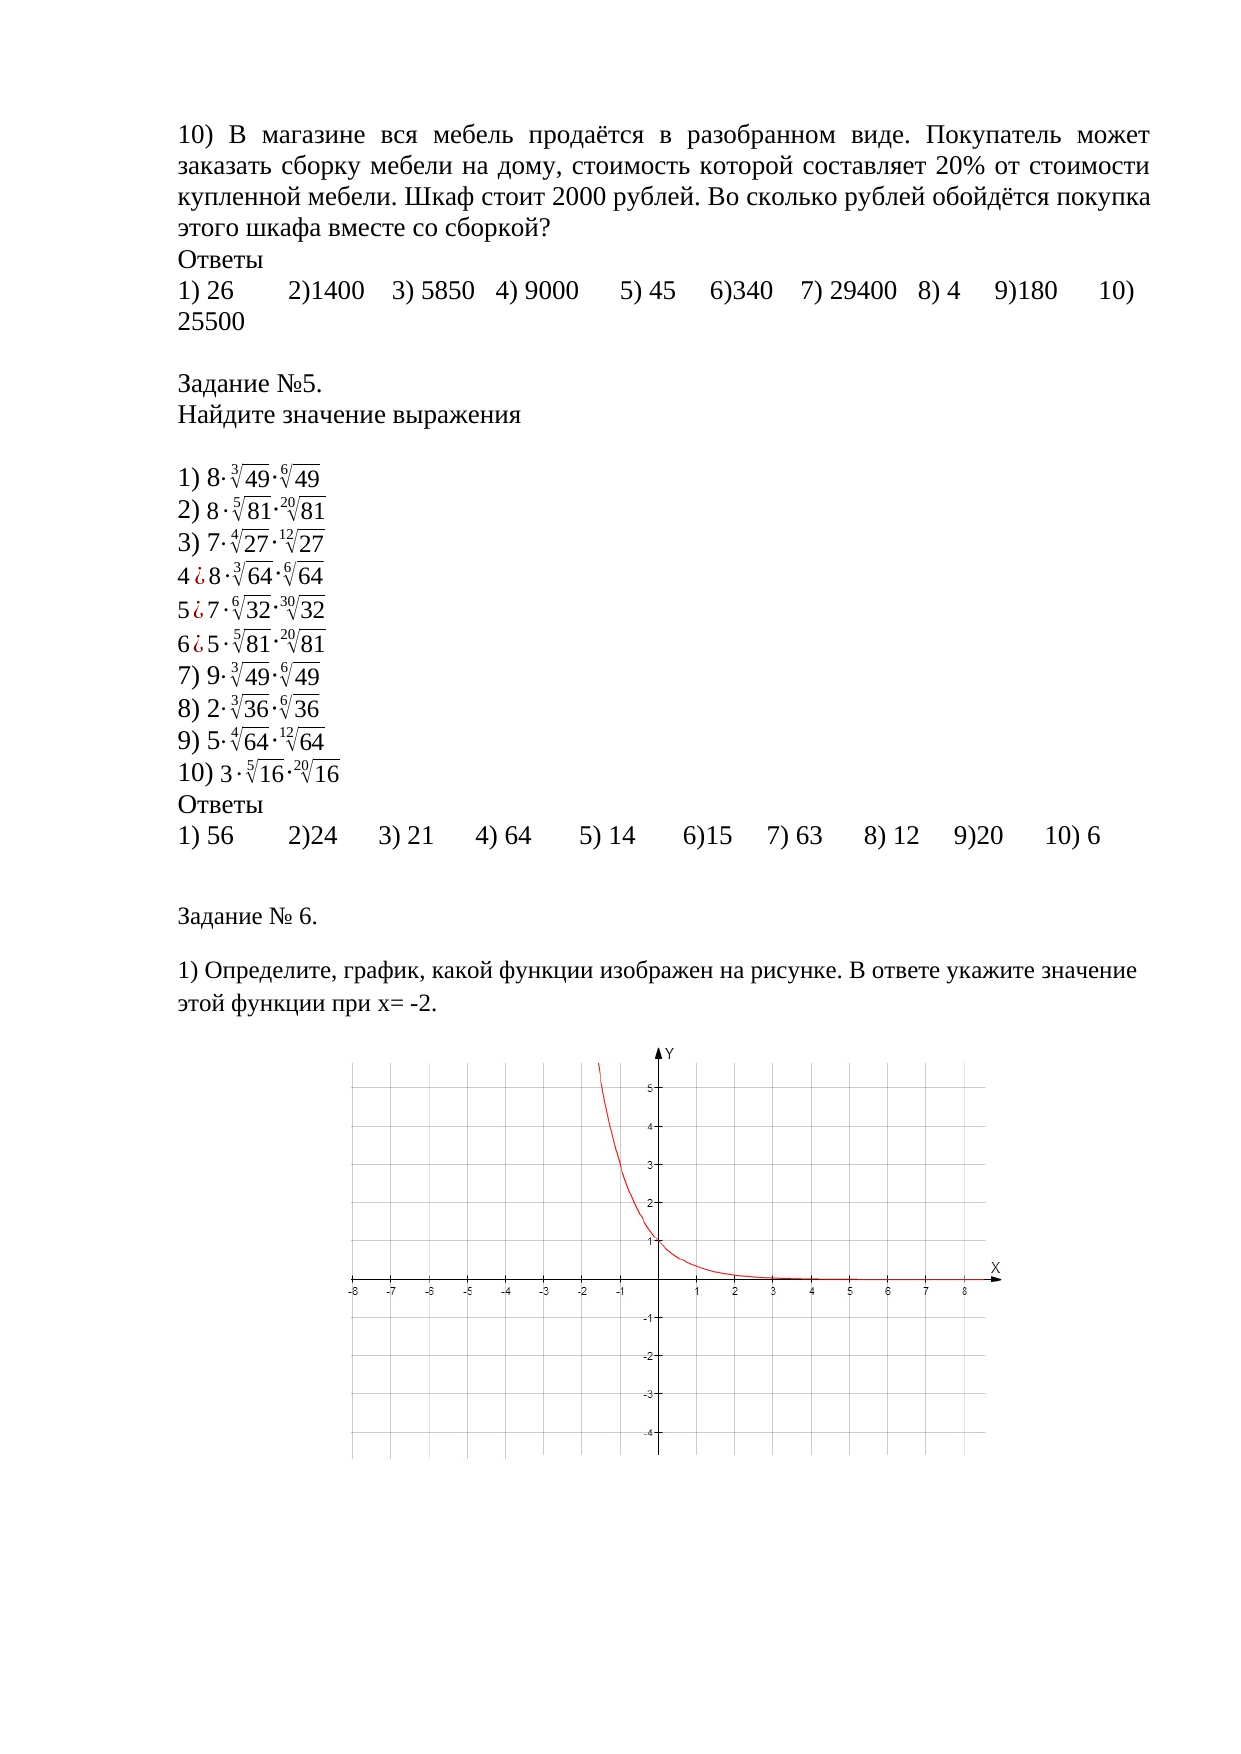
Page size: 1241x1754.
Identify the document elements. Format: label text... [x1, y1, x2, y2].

text 7) 9· [177, 659, 1152, 691]
text Задание №5. [177, 367, 1152, 398]
text 1) 26 2)1400 3) 5850 4) 9000 5) 45 6)340 7) 29400 8) 4 9)180 10) 25500 [177, 274, 1152, 336]
text 2) · [177, 493, 1152, 525]
text 1) 8· [177, 461, 1152, 493]
text Задание № 6. [177, 901, 1152, 930]
text · [177, 591, 1152, 625]
text Ответы [177, 243, 1152, 274]
text 3) 7· [177, 525, 1152, 558]
text Найдите значение выражения [177, 398, 1152, 429]
text · [177, 558, 1152, 591]
text Ответы [177, 788, 1152, 819]
text 9) 5· [177, 723, 1152, 756]
picture [322, 1042, 1007, 1478]
text 10) · [177, 756, 1152, 788]
text · [177, 625, 1152, 659]
text 1) Определите, график, какой функции изображен на рисунке. В ответе укажите значение этой функции при x= -2. [177, 955, 1152, 1017]
text 10) В магазине вся мебель продаётся в разобранном виде. Покупатель может заказать сборку мебели на дому, стоимость которой составляет 20% от стоимости купленной мебели. Шкаф стоит 2000 рублей. Во сколько рублей обойдётся покупка этого шкафа вместе со сборкой? [177, 118, 1152, 243]
text 8) 2· [177, 691, 1152, 723]
text 1) 56 2)24 3) 21 4) 64 5) 14 6)15 7) 63 8) 12 9)20 10) 6 [177, 819, 1152, 850]
